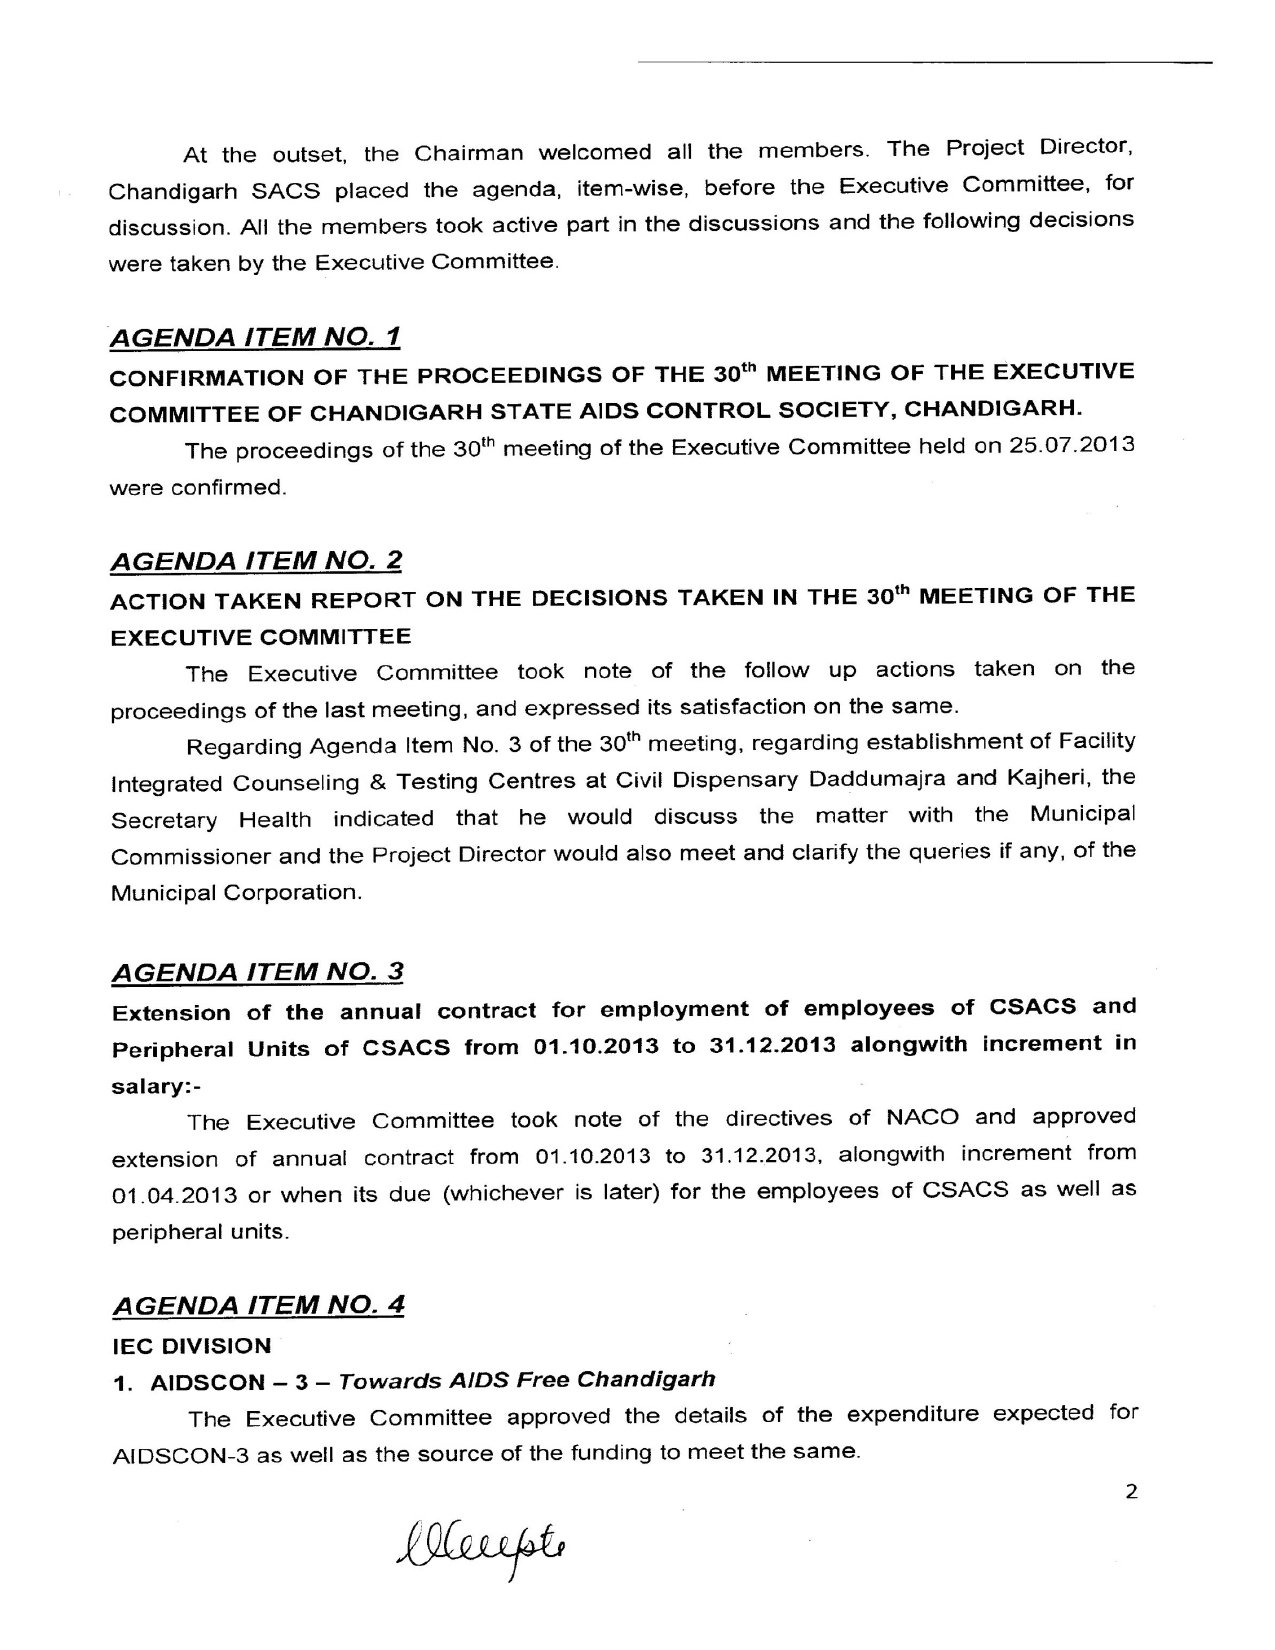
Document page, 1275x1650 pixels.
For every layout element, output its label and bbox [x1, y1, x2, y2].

picture [59, 56, 1219, 1625]
